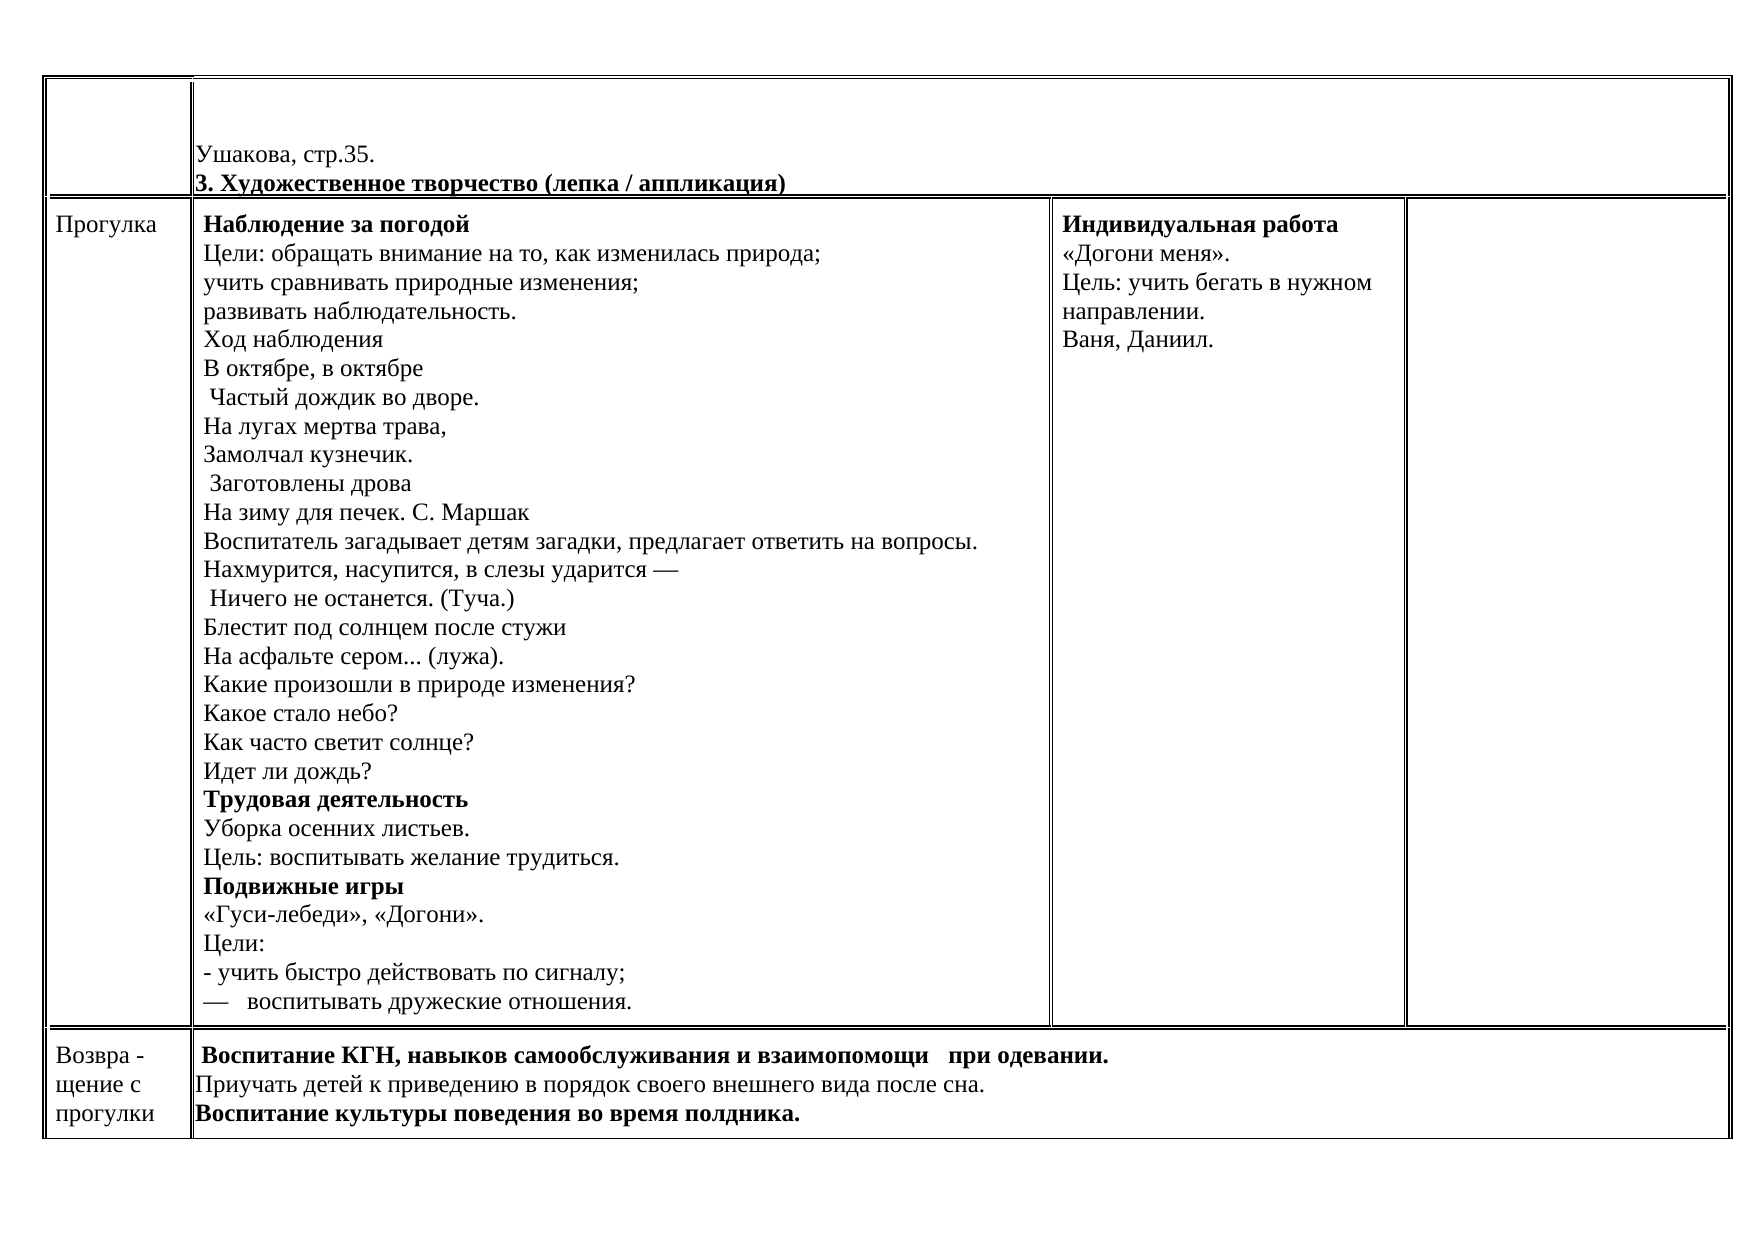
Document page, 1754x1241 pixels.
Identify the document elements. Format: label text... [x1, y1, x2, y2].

table_cell Прогулка [44, 194, 192, 1025]
table_cell Индивидуальная работа «Догони меня». Цель: учить бегать в нужном направлении. Ваня, Даниил. [1053, 199, 1404, 1025]
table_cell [44, 1025, 192, 1138]
table_cell [1406, 194, 1731, 1025]
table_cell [192, 1025, 1731, 1138]
table_cell Наблюдение за погодой Цели: обращать внимание на то, как изменилась природа; учить сравнивать природные изменения; развивать наблюдательность. Ход наблюдения В октябре, в октябре Частый дождик во дворе. На лугах мертва трава, Замолчал кузнечик. Заготовлены дрова На зиму для печек. С. Маршак Воспитатель загадывает детям загадки, предлагает ответить на вопросы. Нахмурится, насупится, в слезы ударится — Ничего не останется. (Туча.) Блестит под солнцем после стужи На асфальте сером... (лужа). Какие произошли в природе изменения? Какое стало небо? Как часто светит солнце? Идет ли дождь? Трудовая деятельность Уборка осенних листьев. Цель: воспитывать желание трудиться. Подвижные игры «Гуси-лебеди», «Догони». Цели: - учить быстро действовать по сигналу; — воспитывать дружеские отношения. [194, 199, 1049, 1025]
